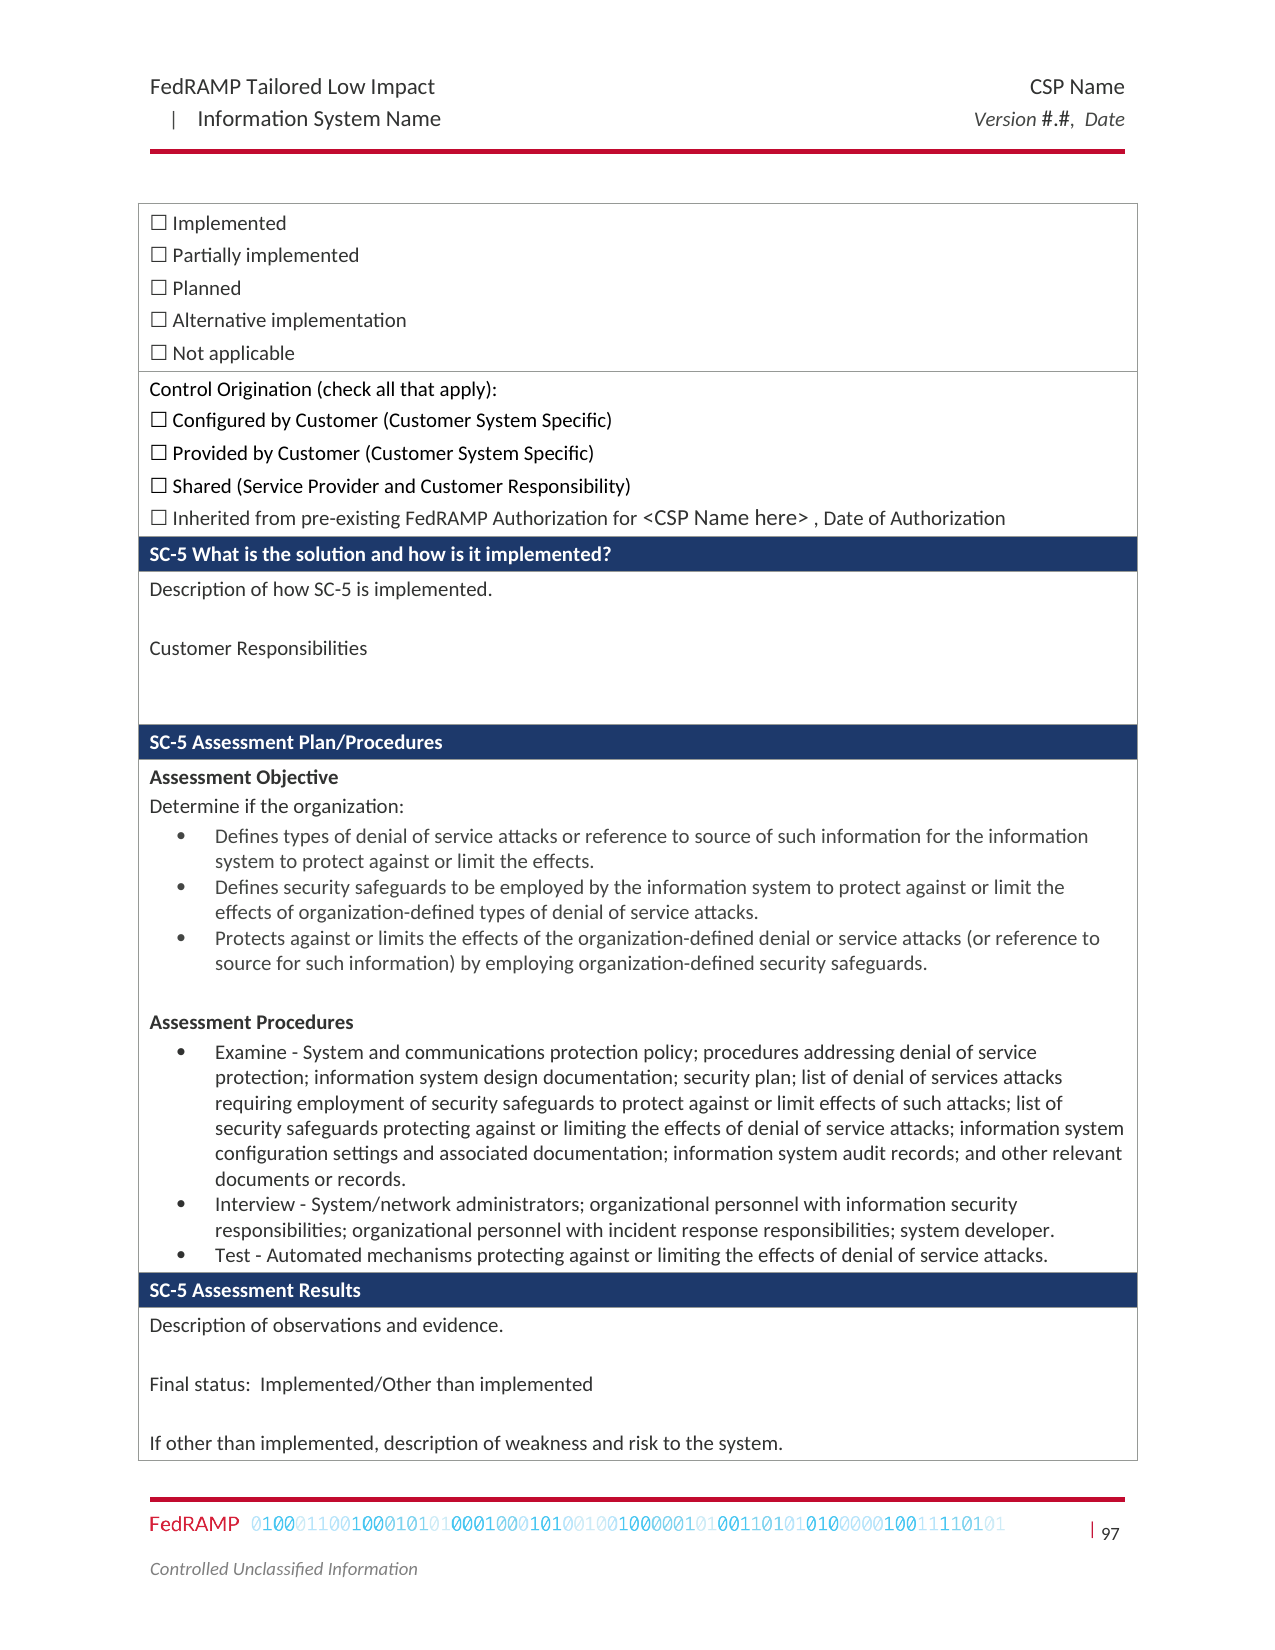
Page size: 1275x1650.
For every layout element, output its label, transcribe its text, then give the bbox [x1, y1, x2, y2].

table_cell SC-5 Assessment Plan/Procedures [139, 725, 1137, 759]
table_cell SC-5 Assessment Results [139, 1273, 1137, 1307]
picture [150, 1514, 1005, 1540]
table_cell Assessment Objective Determine if the organization: Defines types of denial of service attacks or reference to source of such information for the information system to protect against or limit the effects. Defines security safeguards to be employed by the information system to protect against or limit the effects of organization-defined types of denial of service attacks. Protects against or limits the effects of the organization-defined denial or service attacks (or reference to source for such information) by employing organization-defined security safeguards. Assessment Procedures Examine - System and communications protection policy; procedures addressing denial of service protection; information system design documentation; security plan; list of denial of services attacks requiring employment of security safeguards to protect against or limit effects of such attacks; list of security safeguards protecting against or limiting the effects of denial of service attacks; information system configuration settings and associated documentation; information system audit records; and other relevant documents or records. Interview - System/network administrators; organizational personnel with information security responsibilities; organizational personnel with incident response responsibilities; system developer. Test - Automated mechanisms protecting against or limiting the effects of denial of service attacks. [139, 760, 1137, 1272]
table_cell Implementation Status (check all that apply): Implemented Partially implemented Planned Alternative implementation Not applicable [139, 204, 1137, 371]
table_cell Description of how SC-5 is implemented. Customer Responsibilities [139, 572, 1137, 724]
table_cell Control Origination (check all that apply): Configured by Customer (Customer System Specific) Provided by Customer (Customer System Specific) Shared (Service Provider and Customer Responsibility) Inherited from pre-existing FedRAMP Authorization for , [139, 372, 1137, 536]
table_cell SC-5 What is the solution and how is it implemented? [139, 537, 1137, 571]
